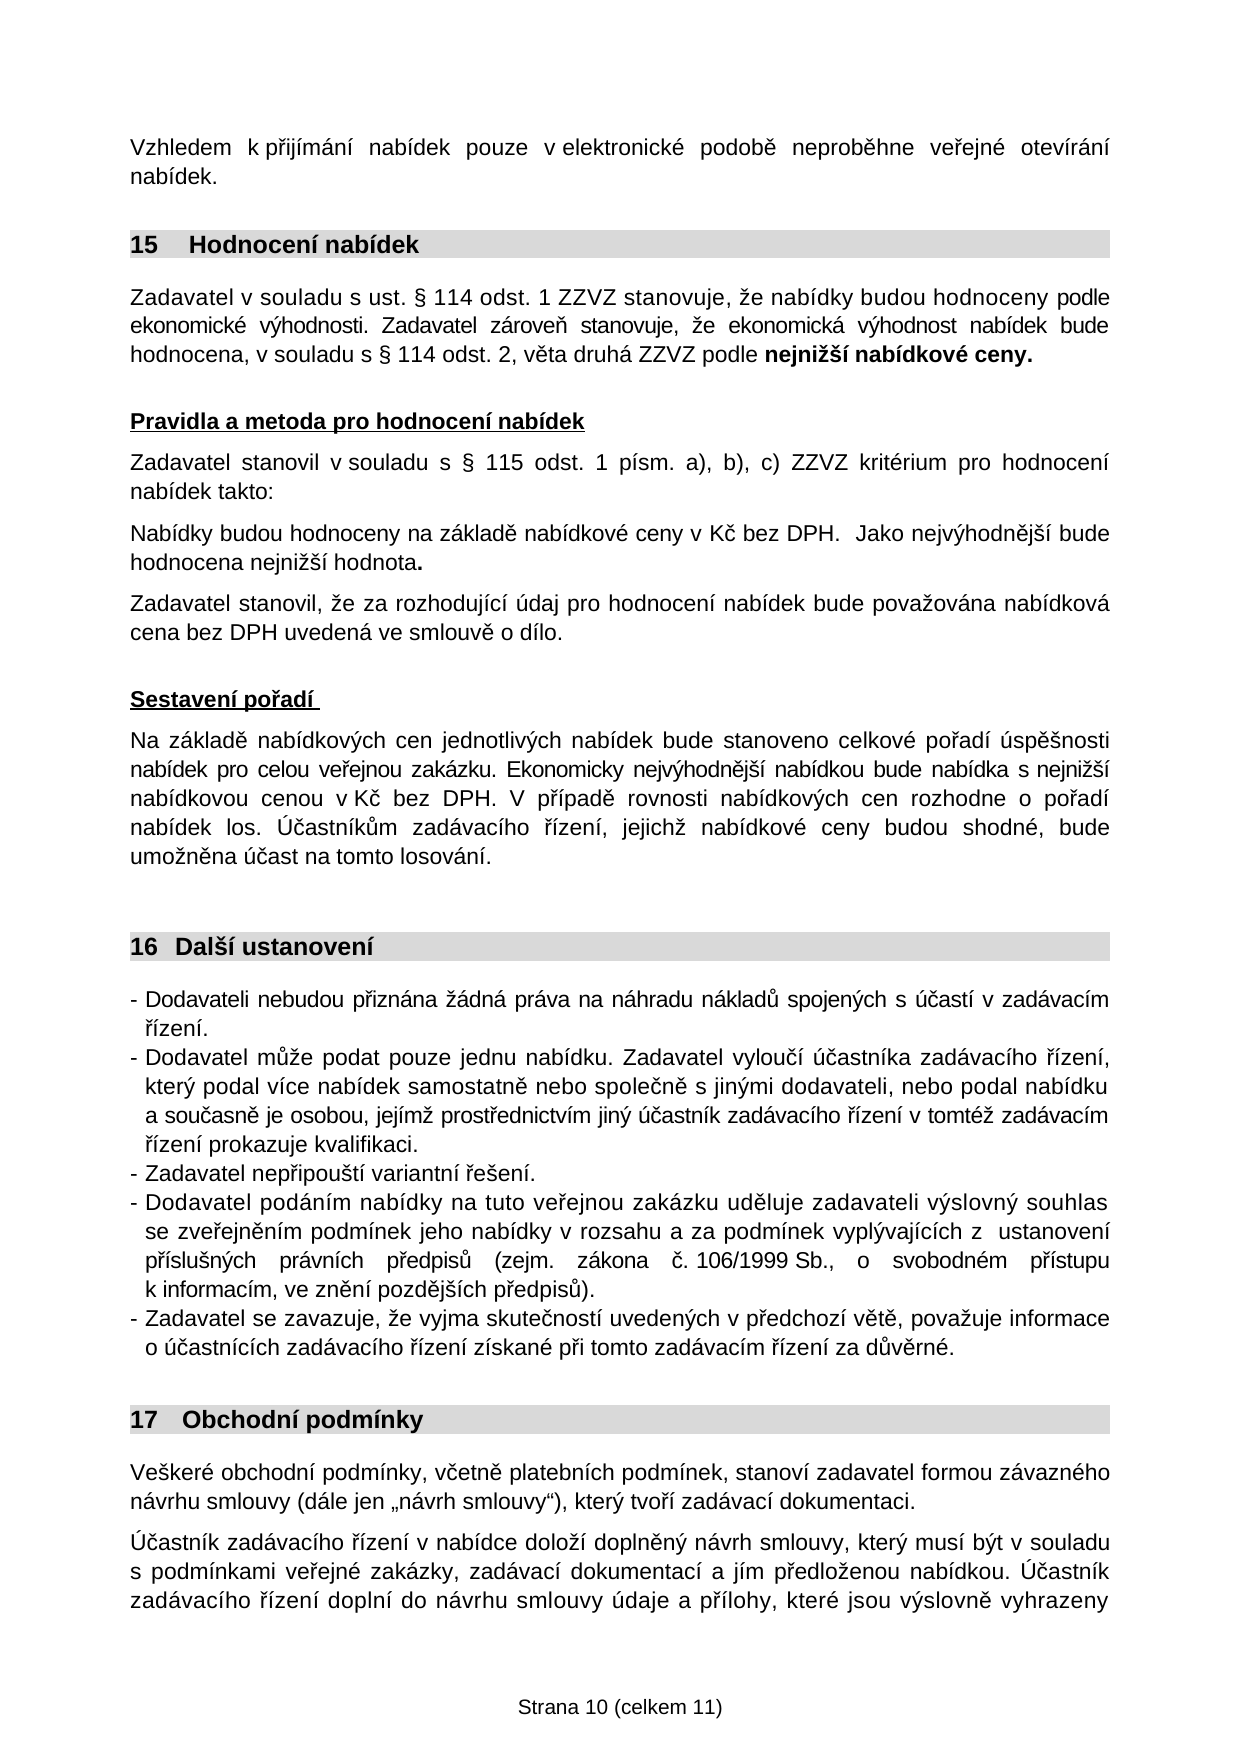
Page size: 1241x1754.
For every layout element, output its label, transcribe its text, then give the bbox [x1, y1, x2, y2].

subtitle Obchodní podmínky [130, 1405, 1110, 1434]
text Na základě nabídkových cen jednotlivých nabídek bude stanoveno celkové pořadí úspěšnosti nabídek pro celou veřejnou zakázku. Ekonomicky nejvýhodnější nabídkou bude nabídka s nejnižší nabídkovou cenou v Kč bez DPH. V případě rovnosti nabídkových cen rozhodne o pořadí nabídek los. Účastníkům zadávacího řízení, jejichž nabídkové ceny budou shodné, bude umožněna účast na tomto losování. [130, 727, 1110, 869]
text Veškeré obchodní podmínky, včetně platebních podmínek, stanoví zadavatel formou závazného návrhu smlouvy (dále jen „návrh smlouvy“), který tvoří zadávací dokumentaci. [130, 1459, 1110, 1514]
text Sestavení pořadí [130, 686, 1110, 712]
text Nabídky budou hodnoceny na základě nabídkové ceny v Kč bez DPH. Jako nejvýhodnější bude hodnocena nejnižší hodnota. [130, 520, 1110, 575]
text Zadavatel v souladu s ust. § 114 odst. 1 ZZVZ stanovuje, že nabídky budou hodnoceny podle ekonomické výhodnosti. Zadavatel zároveň stanovuje, že ekonomická výhodnost nabídek bude hodnocena, v souladu s § 114 odst. 2, věta druhá ZZVZ podle nejnižší nabídkové ceny. [130, 283, 1110, 368]
list Dodavatel může podat pouze jednu nabídku. Zadavatel vyloučí účastníka zadávacího řízení, který podal více nabídek samostatně nebo společně s jinými dodavateli, nebo podal nabídku a současně je osobou, jejímž prostřednictvím jiný účastník zadávacího řízení v tomtéž zadávacím řízení prokazuje kvalifikaci. [130, 1044, 1110, 1157]
text Pravidla a metoda pro hodnocení nabídek [130, 408, 1110, 434]
subtitle Další ustanovení [130, 932, 1110, 961]
text Vzhledem k přijímání nabídek pouze v elektronické podobě neproběhne veřejné otevírání nabídek. [130, 134, 1110, 189]
list Dodavatel podáním nabídky na tuto veřejnou zakázku uděluje zadavateli výslovný souhlas se zveřejněním podmínek jeho nabídky v rozsahu a za podmínek vyplývajících z ustanovení příslušných právních předpisů (zejm. zákona č. 106/1999 Sb., o svobodném přístupu k informacím, ve znění pozdějších předpisů). [130, 1189, 1110, 1302]
text Zadavatel stanovil v souladu s § 115 odst. 1 písm. a), b), c) ZZVZ kritérium pro hodnocení nabídek takto: [130, 449, 1110, 504]
text Zadavatel stanovil, že za rozhodující údaj pro hodnocení nabídek bude považována nabídková cena bez DPH uvedená ve smlouvě o dílo. [130, 590, 1110, 645]
subtitle Hodnocení nabídek [130, 230, 1110, 258]
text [130, 1529, 1110, 1613]
list Zadavatel se zavazuje, že vyjma skutečností uvedených v předchozí větě, považuje informace o účastnících zadávacího řízení získané při tomto zadávacím řízení za důvěrné. [130, 1304, 1110, 1360]
list Zadavatel nepřipouští variantní řešení. [130, 1160, 1110, 1186]
list Dodavateli nebudou přiznána žádná práva na náhradu nákladů spojených s účastí v zadávacím řízení. [130, 986, 1110, 1041]
